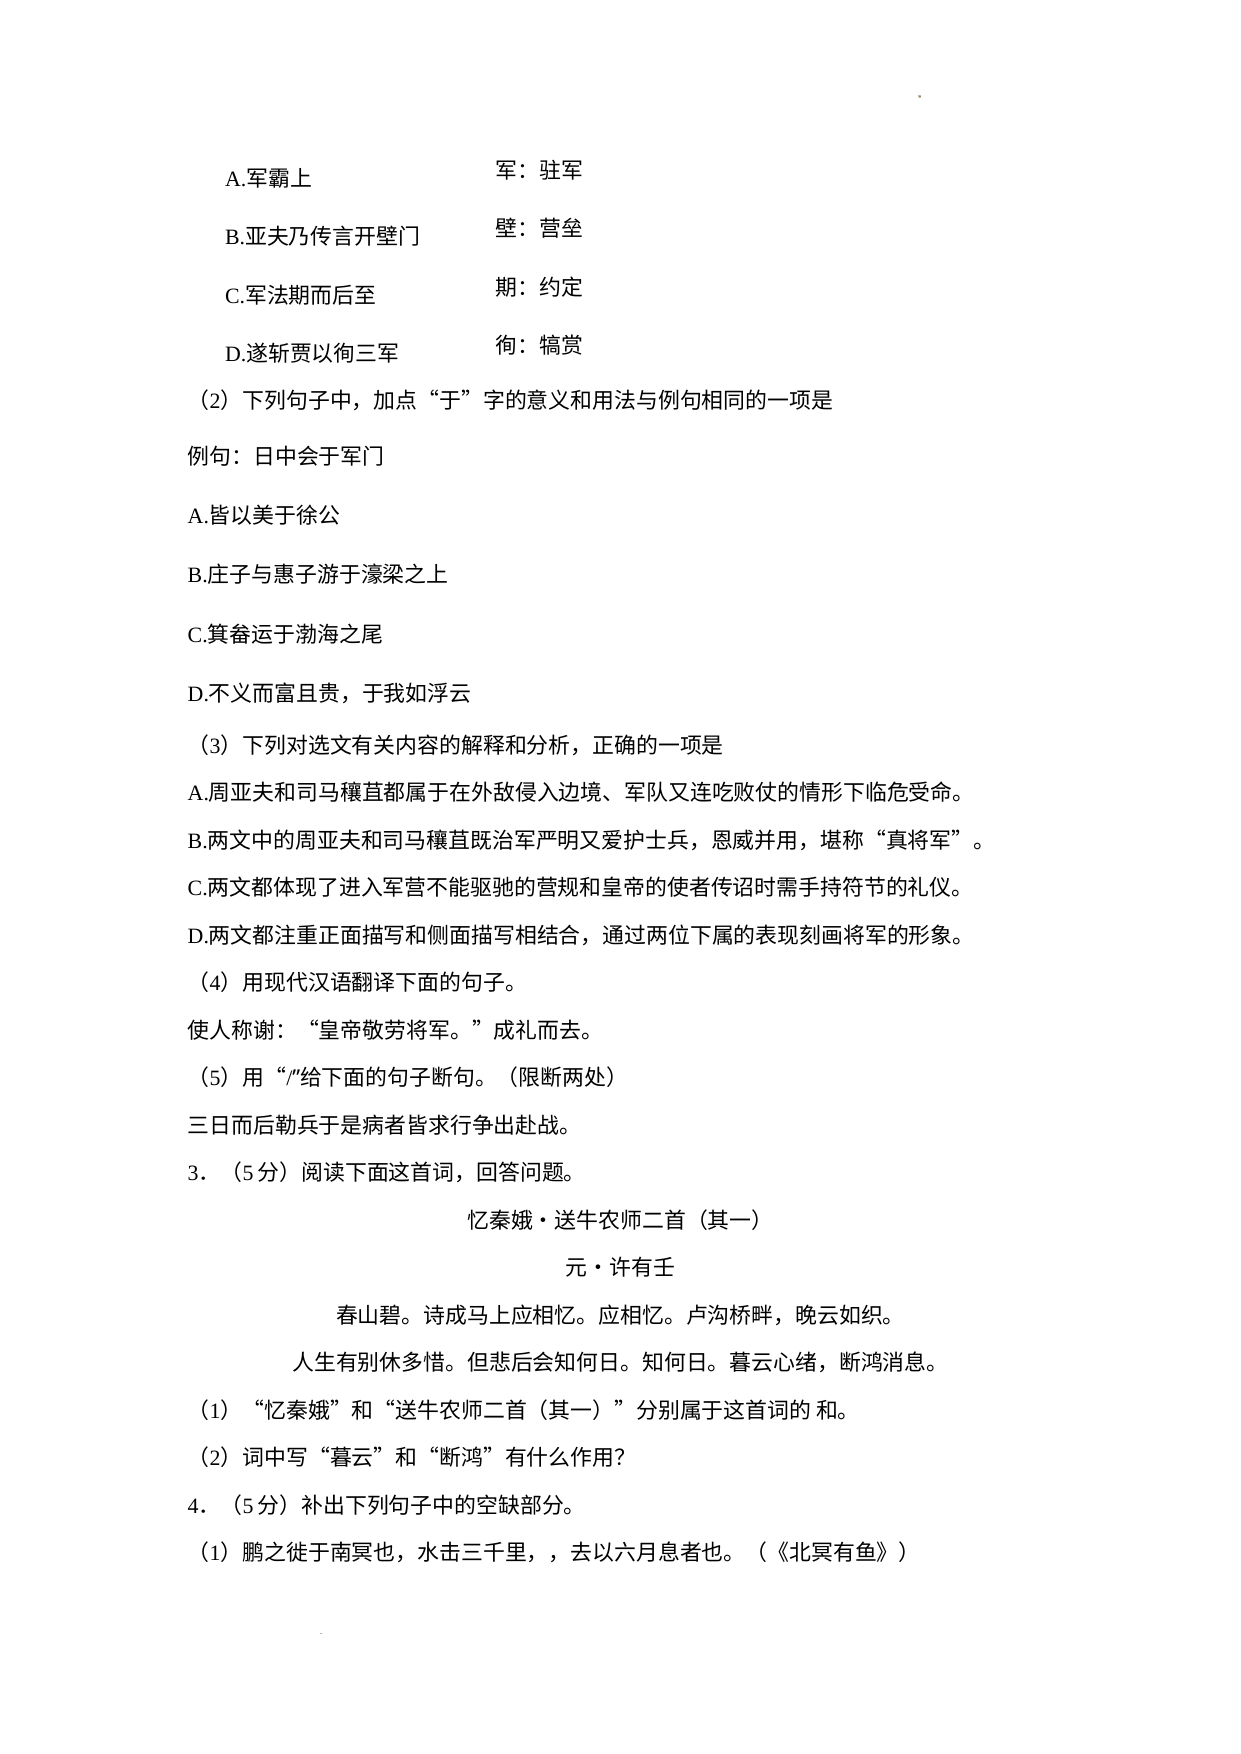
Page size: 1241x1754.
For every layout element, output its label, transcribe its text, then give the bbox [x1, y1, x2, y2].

table_cell C.军法期而后至 [222, 267, 492, 325]
text （4）用现代汉语翻译下面的句子。 [187, 965, 1053, 997]
text 春山碧。诗成马上应相忆。应相忆。卢沟桥畔，晚云如织。 [187, 1298, 1053, 1329]
text B.两文中的周亚夫和司马穰苴既治军严明又爱护士兵，恩威并用，堪称“真将军”。 [187, 823, 1053, 854]
text （1）鹏之徙于南冥也，水击三千里，，去以六月息者也。（《北冥有鱼》） [187, 1535, 1053, 1567]
text 例句：日中会于军门 [187, 431, 1053, 470]
table_header A.军霸上 [222, 150, 492, 208]
text 三日而后勒兵于是病者皆求行争出赴战。 [187, 1108, 1053, 1139]
text B.庄子与惠子游于濠梁之上 [187, 549, 1053, 589]
text （5）用“/”给下面的句子断句。（限断两处） [187, 1060, 1053, 1092]
text （2）下列句子中，加点“于”字的意义和用法与例句相同的一项是 [187, 383, 1053, 415]
text 使人称谢：“皇帝敬劳将军。”成礼而去。 [187, 1013, 1053, 1044]
table_cell 期：约定 [492, 267, 909, 325]
table_cell 壁：营垒 [492, 208, 909, 267]
text D.不义而富且贵，于我如浮云 [187, 668, 1053, 708]
text C.箕畚运于渤海之尾 [187, 609, 1053, 648]
text （1）“忆秦娥”和“送牛农师二首（其一）”分别属于这首词的 和。 [187, 1393, 1053, 1424]
text D.两文都注重正面描写和侧面描写相结合，通过两位下属的表现刻画将军的形象。 [187, 918, 1053, 949]
table_cell D.遂斩贾以徇三军 [222, 325, 492, 383]
table_cell B.亚夫乃传言开壁门 [222, 208, 492, 267]
text A.皆以美于徐公 [187, 490, 1053, 530]
text A.周亚夫和司马穰苴都属于在外敌侵入边境、军队又连吃败仗的情形下临危受命。 [187, 775, 1053, 807]
table_header 军：驻军 [492, 150, 909, 208]
text 忆秦娥•送牛农师二首（其一） [187, 1203, 1053, 1234]
table_cell 徇：犒赏 [492, 325, 909, 383]
text 元•许有壬 [187, 1250, 1053, 1282]
text C.两文都体现了进入军营不能驱驰的营规和皇帝的使者传诏时需手持符节的礼仪。 [187, 870, 1053, 902]
text （3）下列对选文有关内容的解释和分析，正确的一项是 [187, 728, 1053, 759]
text 3．（5分）阅读下面这首词，回答问题。 [187, 1155, 1053, 1187]
text 人生有别休多惜。但悲后会知何日。知何日。暮云心绪，断鸿消息。 [187, 1345, 1053, 1377]
text 4．（5分）补出下列句子中的空缺部分。 [187, 1488, 1053, 1519]
text （2）词中写“暮云”和“断鸿”有什么作用？ [187, 1440, 1053, 1472]
